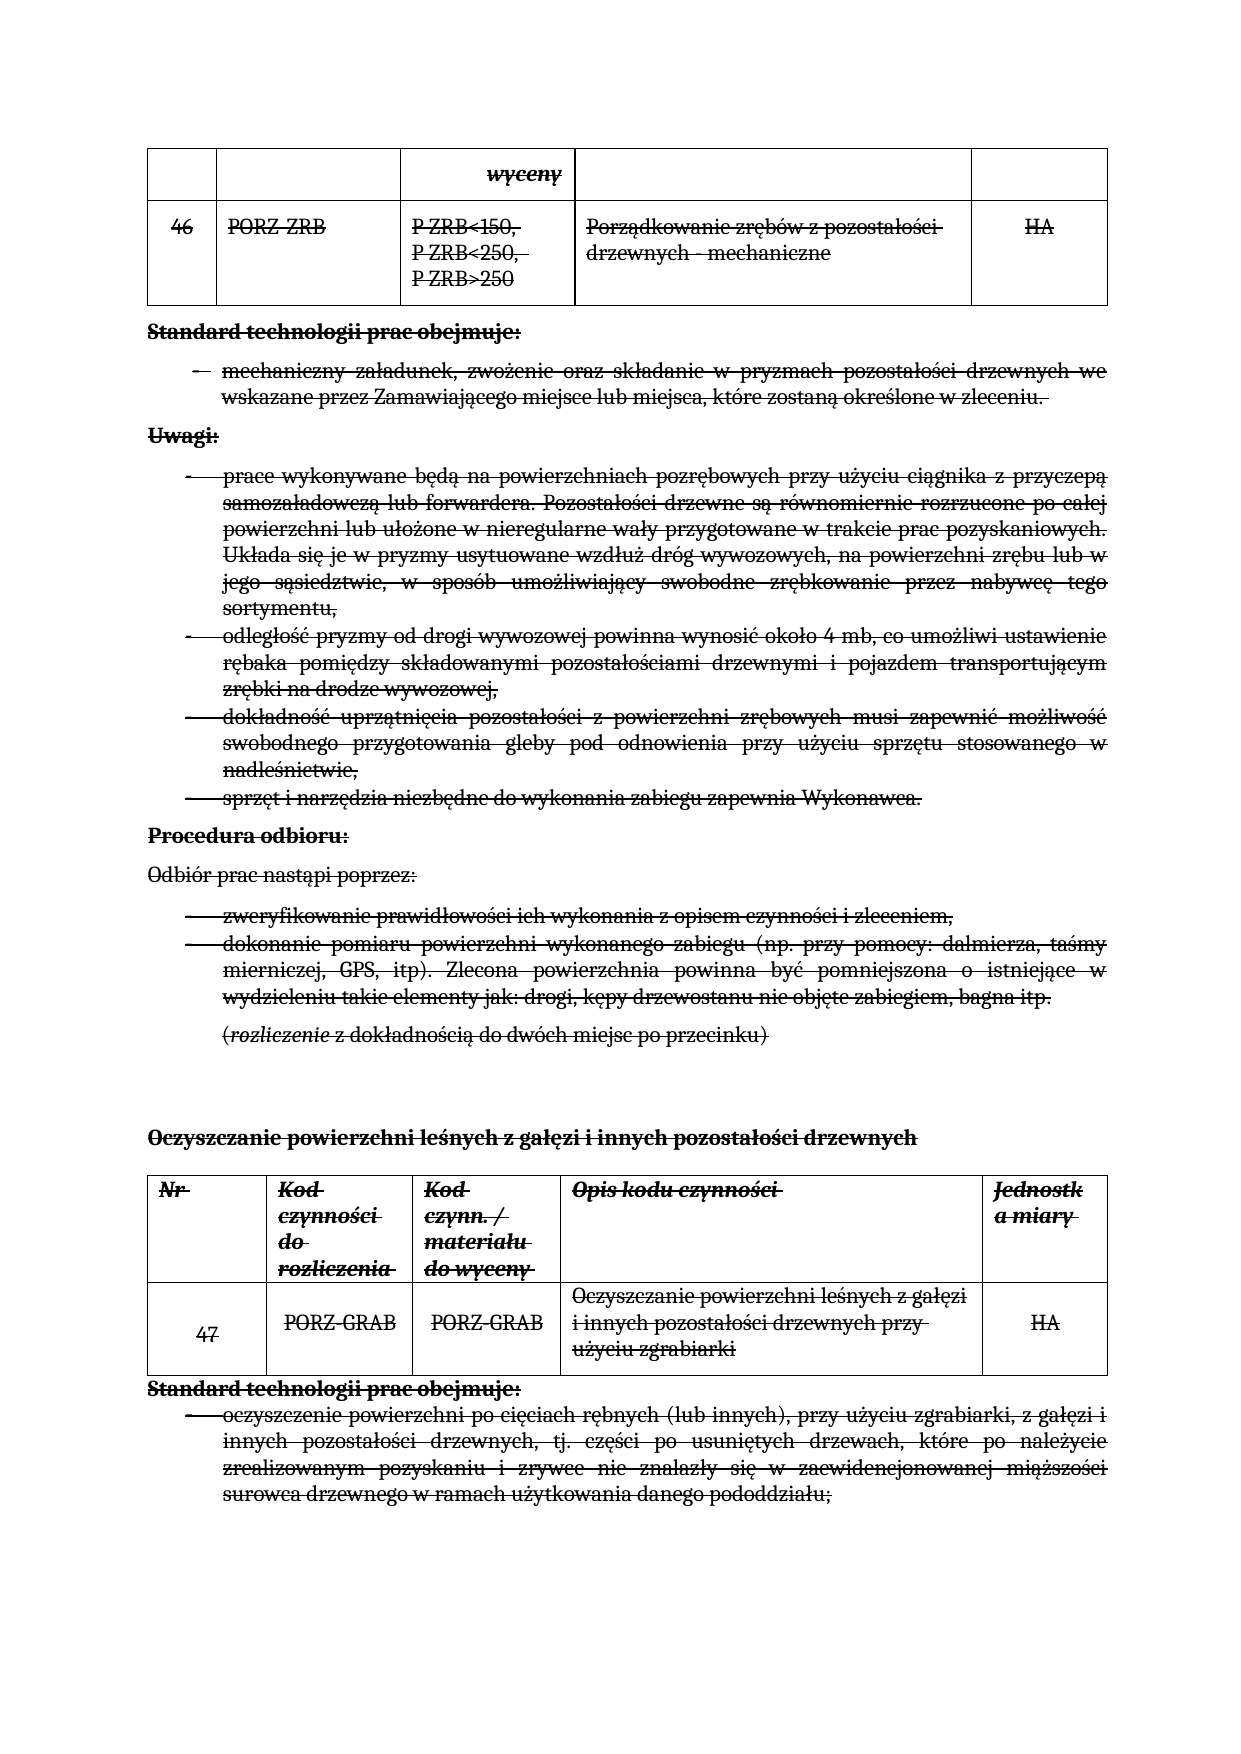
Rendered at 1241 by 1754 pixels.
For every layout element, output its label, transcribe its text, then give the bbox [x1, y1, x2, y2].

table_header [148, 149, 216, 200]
list dokładność uprzątnięcia pozostałości z powierzchni zrębowych musi zapewnić możliwość swobodnego przygotowania gleby pod odnowienia przy użyciu sprzętu stosowanego w nadleśnictwie, [185, 719, 1107, 783]
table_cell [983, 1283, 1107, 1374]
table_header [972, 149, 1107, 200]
text Standard technologii prac obejmuje: [148, 319, 1107, 345]
text Uwagi: [148, 423, 1107, 449]
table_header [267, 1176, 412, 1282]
list zweryfikowanie prawidłowości ich wykonania z opisem czynności i zleceniem, [185, 901, 1107, 929]
list sprzęt i narzędzia niezbędne do wykonania zabiegu zapewnia Wykonawca. [185, 783, 1107, 811]
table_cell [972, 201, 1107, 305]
list dokładność uprzątnięcia pozostałości z powierzchni zrębowych musi zapewnić możliwość swobodnego przygotowania gleby pod odnowienia przy użyciu sprzętu stosowanego w nadleśnictwie, [185, 702, 1107, 717]
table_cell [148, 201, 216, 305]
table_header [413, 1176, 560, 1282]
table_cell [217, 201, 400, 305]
text Oczyszczanie powierzchni leśnych z gałęzi i innych pozostałości drzewnych [148, 1124, 1107, 1151]
text Procedura odbioru: [148, 823, 1107, 850]
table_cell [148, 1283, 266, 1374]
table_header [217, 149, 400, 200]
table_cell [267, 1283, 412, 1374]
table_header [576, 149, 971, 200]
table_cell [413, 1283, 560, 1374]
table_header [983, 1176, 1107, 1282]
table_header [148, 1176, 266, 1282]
list prace wykonywane będą na powierzchniach pozrębowych przy użyciu ciągnika z przyczepą samozaładowczą lub forwardera. Pozostałości drzewne są równomiernie rozrzucone po całej powierzchni lub ułożone w nieregularne wały przygotowane w trakcie prac pozyskaniowych. Układa się je w pryzmy usytuowane wzdłuż dróg wywozowych, na powierzchni zrębu lub w jego sąsiedztwie, w sposób umożliwiający swobodne zrębkowanie przez nabywcę tego sortymentu, [185, 478, 1107, 621]
text Odbiór prac nastąpi poprzez: [148, 862, 1107, 888]
list oczyszczenie powierzchni po cięciach rębnych (lub innych), przy użyciu zgrabiarki, z gałęzi i innych pozostałości drzewnych, tj. części po usuniętych drzewach, które po należycie zrealizowanym pozyskaniu i zrywce nie znalazły się w zaewidencjonowanej miąższości surowca drzewnego w ramach użytkowania danego pododdziału; [185, 1417, 1107, 1507]
text (rozliczenie z dokładnością do dwóch miejsc po przecinku) [148, 1022, 1107, 1049]
text Standard technologii prac obejmuje: [148, 1376, 1107, 1402]
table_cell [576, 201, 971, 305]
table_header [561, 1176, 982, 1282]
list dokonanie pomiaru powierzchni wykonanego zabiegu (np. przy pomocy: dalmierza, taśmy mierniczej, GPS, itp). Zlecona powierzchnia powinna być pomniejszona o istniejące w wydzieleniu takie elementy jak: drogi, kępy drzewostanu nie objęte zabiegiem, bagna itp. [185, 946, 1107, 1010]
list mechaniczny załadunek, zwożenie oraz składanie w pryzmach pozostałości drzewnych we wskazane przez Zamawiającego miejsce lub miejsca, które zostaną określone w zleceniu. [192, 357, 1107, 410]
list odległość pryzmy od drogi wywozowej powinna wynosić około 4 mb, co umożliwi ustawienie rębaka pomiędzy składowanymi pozostałościami drzewnymi i pojazdem transportującym zrębki na drodze wywozowej, [185, 621, 1107, 637]
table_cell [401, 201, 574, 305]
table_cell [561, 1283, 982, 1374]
list odległość pryzmy od drogi wywozowej powinna wynosić około 4 mb, co umożliwi ustawienie rębaka pomiędzy składowanymi pozostałościami drzewnymi i pojazdem transportującym zrębki na drodze wywozowej, [185, 638, 1107, 702]
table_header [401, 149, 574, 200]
